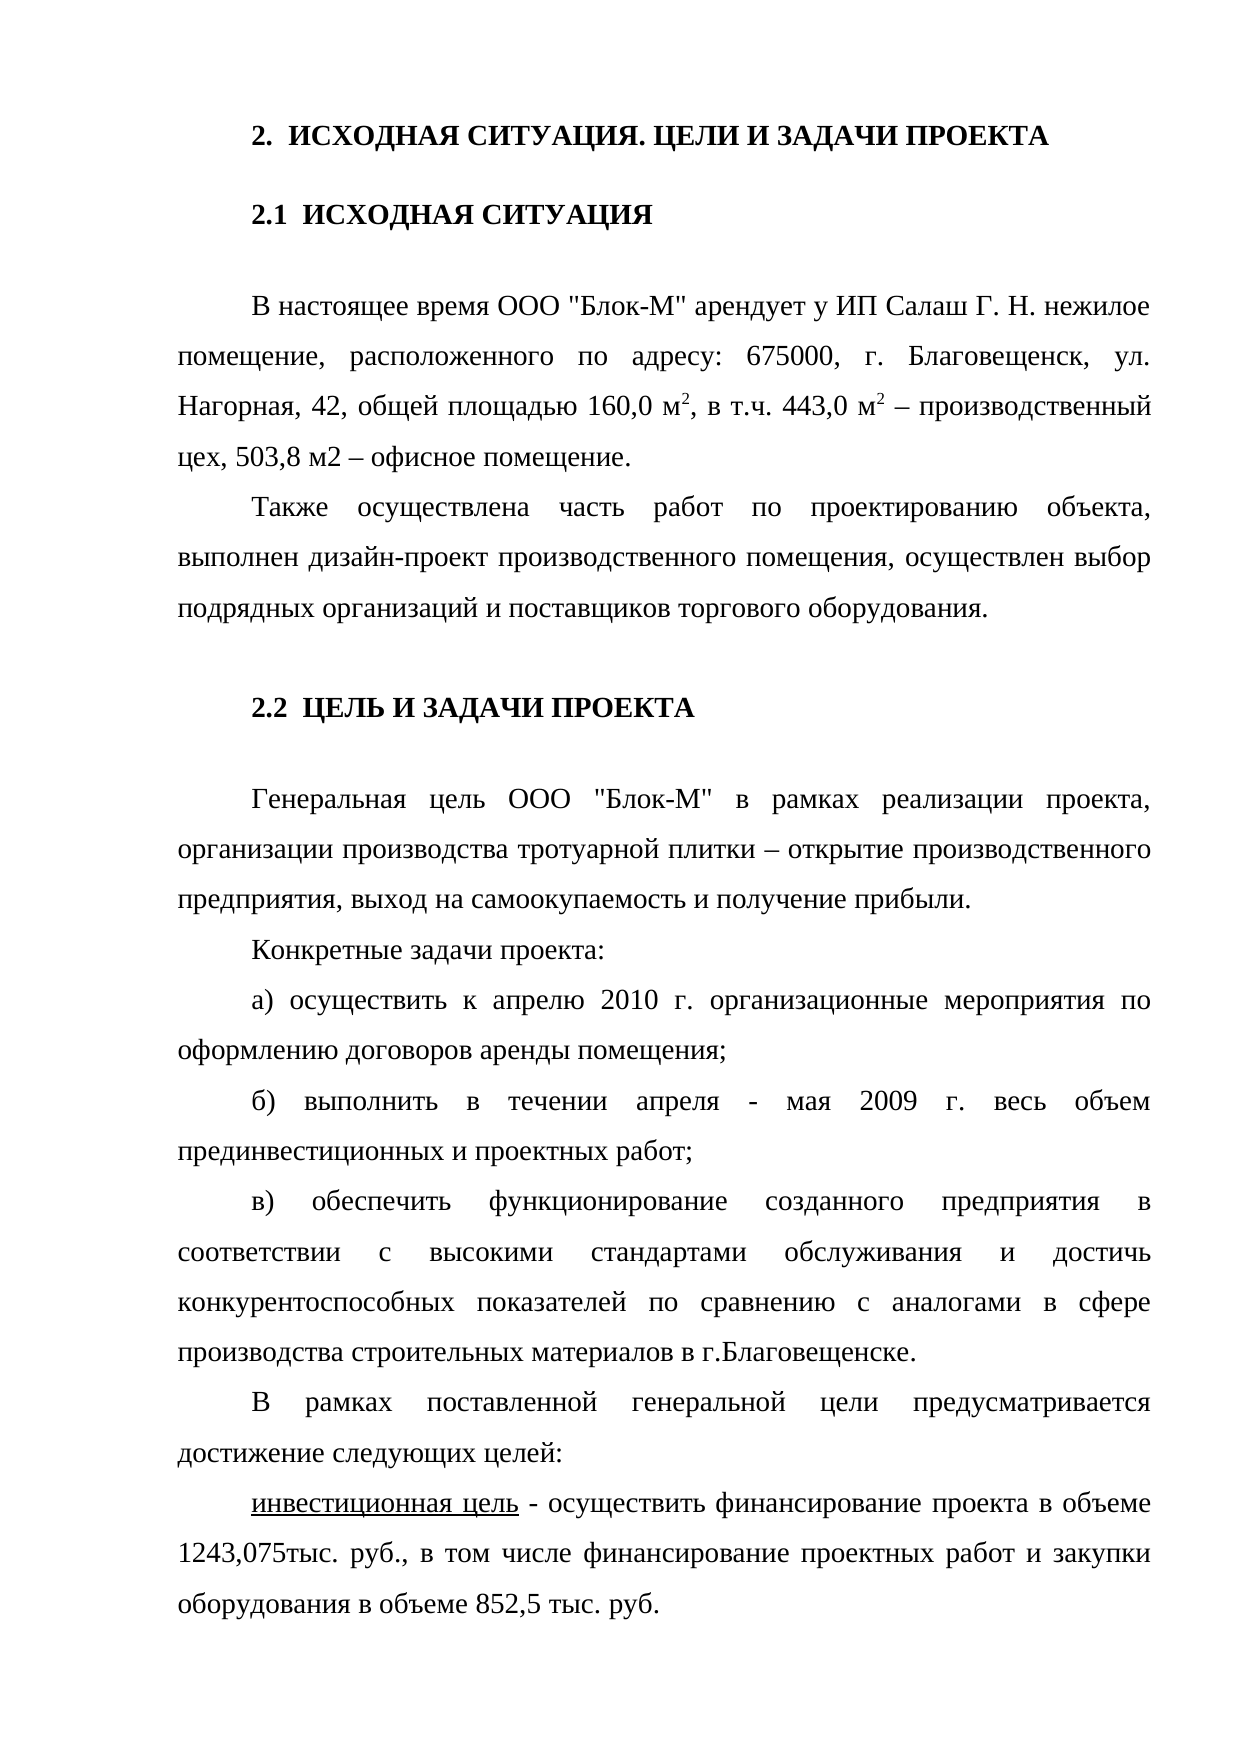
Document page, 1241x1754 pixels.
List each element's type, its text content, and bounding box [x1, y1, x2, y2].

subtitle Исходная ситуация [177, 197, 1152, 231]
text в) обеспечить функционирование созданного предприятия в соответствии с высокими стандартами обслуживания и достичь конкурентоспособных показателей по сравнению с аналогами в сфере производства строительных материалов в г.Благовещенске. [177, 1183, 1152, 1368]
text а) осуществить к апрелю 2010 г. организационные мероприятия по оформлению договоров аренды помещения; [177, 982, 1152, 1066]
text В настоящее время ООО "Блок-М" арендует у ИП Салаш Г. Н. нежилое помещение, расположенного по адресу: 675000, г. Благовещенск, ул. Нагорная, 42, общей площадью 160,0 м2, в т.ч. 443,0 м2 – производственный цех, 503,8 м2 – офисное помещение. [177, 288, 1152, 472]
text В рамках поставленной генеральной цели предусматривается достижение следующих целей: [177, 1385, 1152, 1469]
subtitle Исходная ситуация. Цели и задачи проекта [177, 118, 1152, 152]
text инвестиционная цель - осуществить финансирование проекта в объеме 1243,075тыс. руб., в том числе финансирование проектных работ и закупки оборудования в объеме 852,5 тыс. руб. [177, 1485, 1152, 1619]
subtitle Цель и задачи проекта [177, 691, 1152, 724]
text б) выполнить в течении апреля - мая 2009 г. весь объем прединвестиционных и проектных работ; [177, 1083, 1152, 1167]
text Также осуществлена часть работ по проектированию объекта, выполнен дизайн-проект производственного помещения, осуществлен выбор подрядных организаций и поставщиков торгового оборудования. [177, 489, 1152, 623]
text Генеральная цель ООО "Блок-М" в рамках реализации проекта, организации производства тротуарной плитки – открытие производственного предприятия, выход на самоокупаемость и получение прибыли. [177, 781, 1152, 915]
text Конкретные задачи проекта: [177, 932, 1152, 966]
